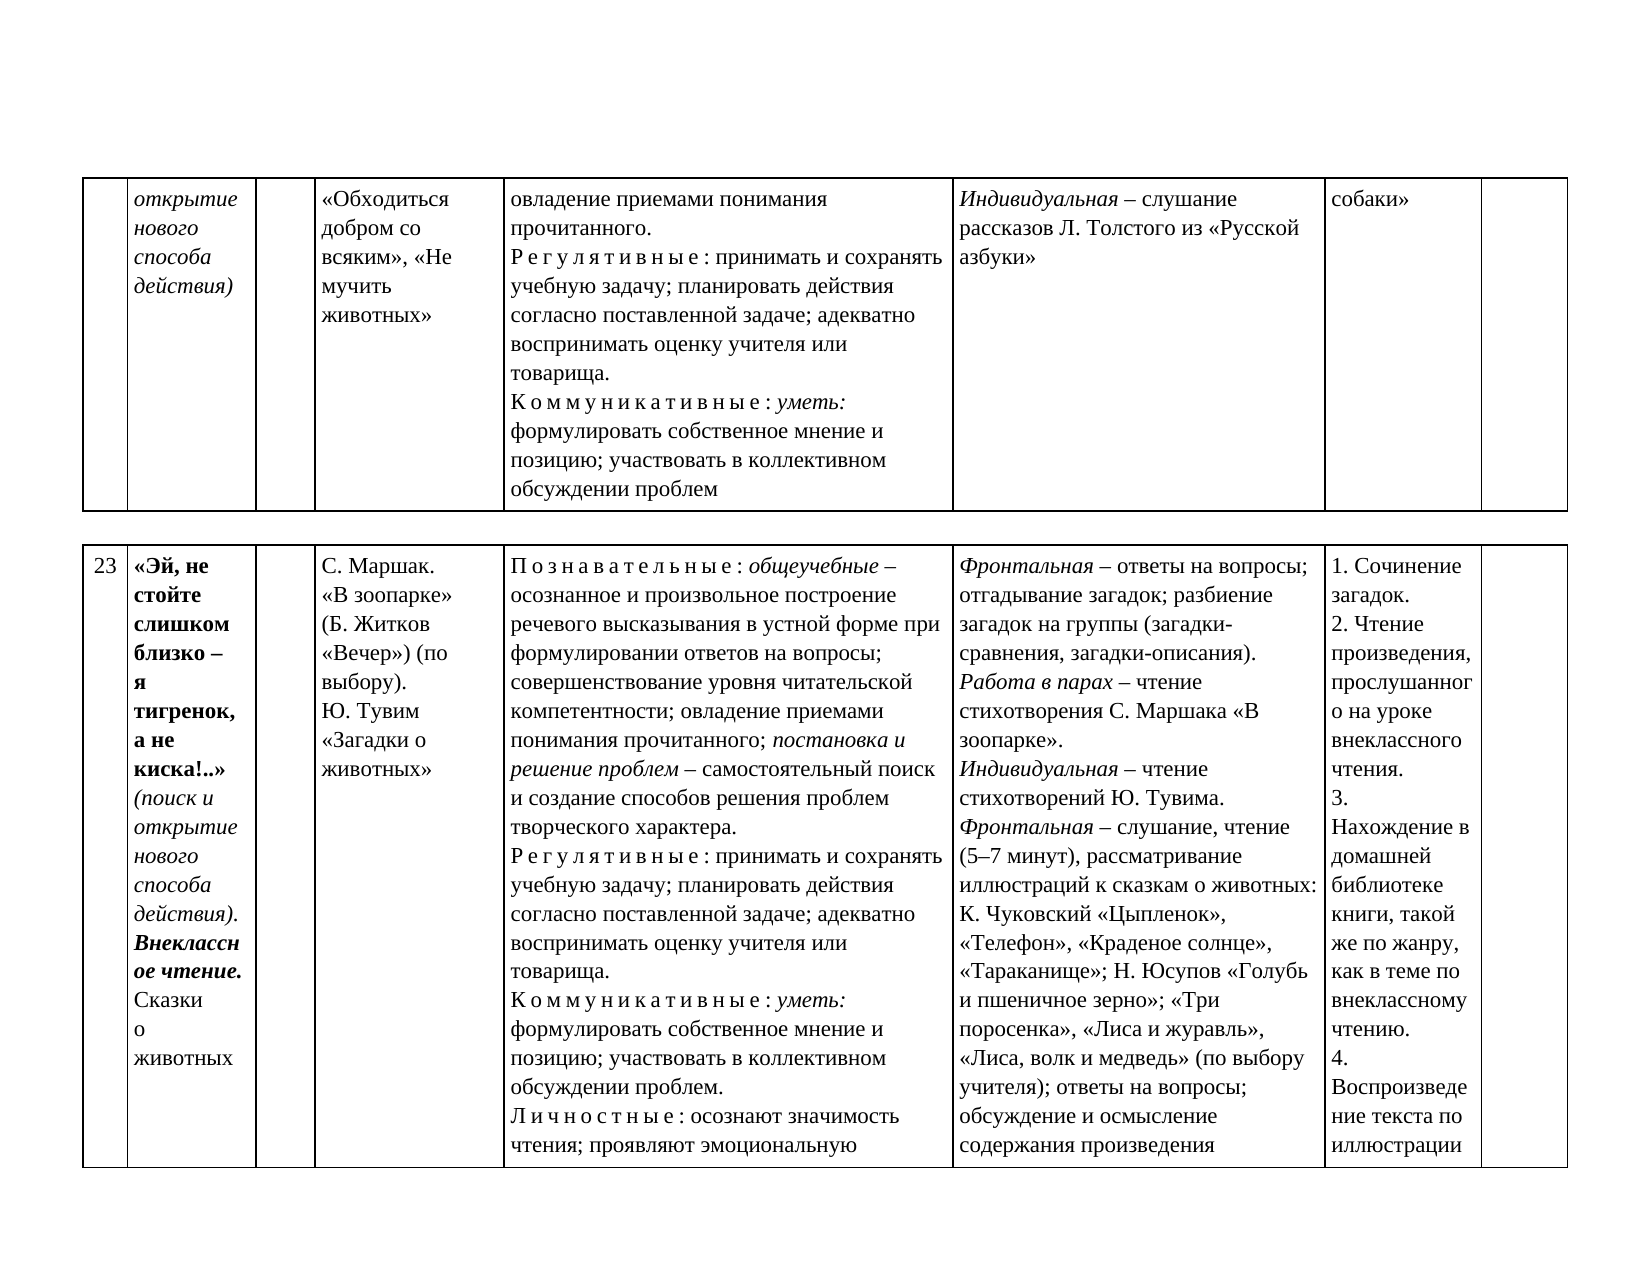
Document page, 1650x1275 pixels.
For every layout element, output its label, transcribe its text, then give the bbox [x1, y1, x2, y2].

table_cell 22 [84, 179, 127, 510]
table_header 23 [84, 546, 127, 1167]
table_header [505, 546, 952, 1167]
table_header [257, 546, 314, 1167]
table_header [128, 546, 255, 1167]
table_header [1326, 546, 1481, 1167]
table_cell [257, 179, 314, 510]
table_cell [1482, 179, 1567, 510]
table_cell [316, 179, 503, 510]
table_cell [954, 179, 1324, 510]
table_header [1482, 546, 1567, 1167]
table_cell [1326, 179, 1481, 510]
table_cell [128, 179, 255, 510]
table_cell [505, 179, 952, 510]
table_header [954, 546, 1324, 1167]
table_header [316, 546, 503, 1167]
